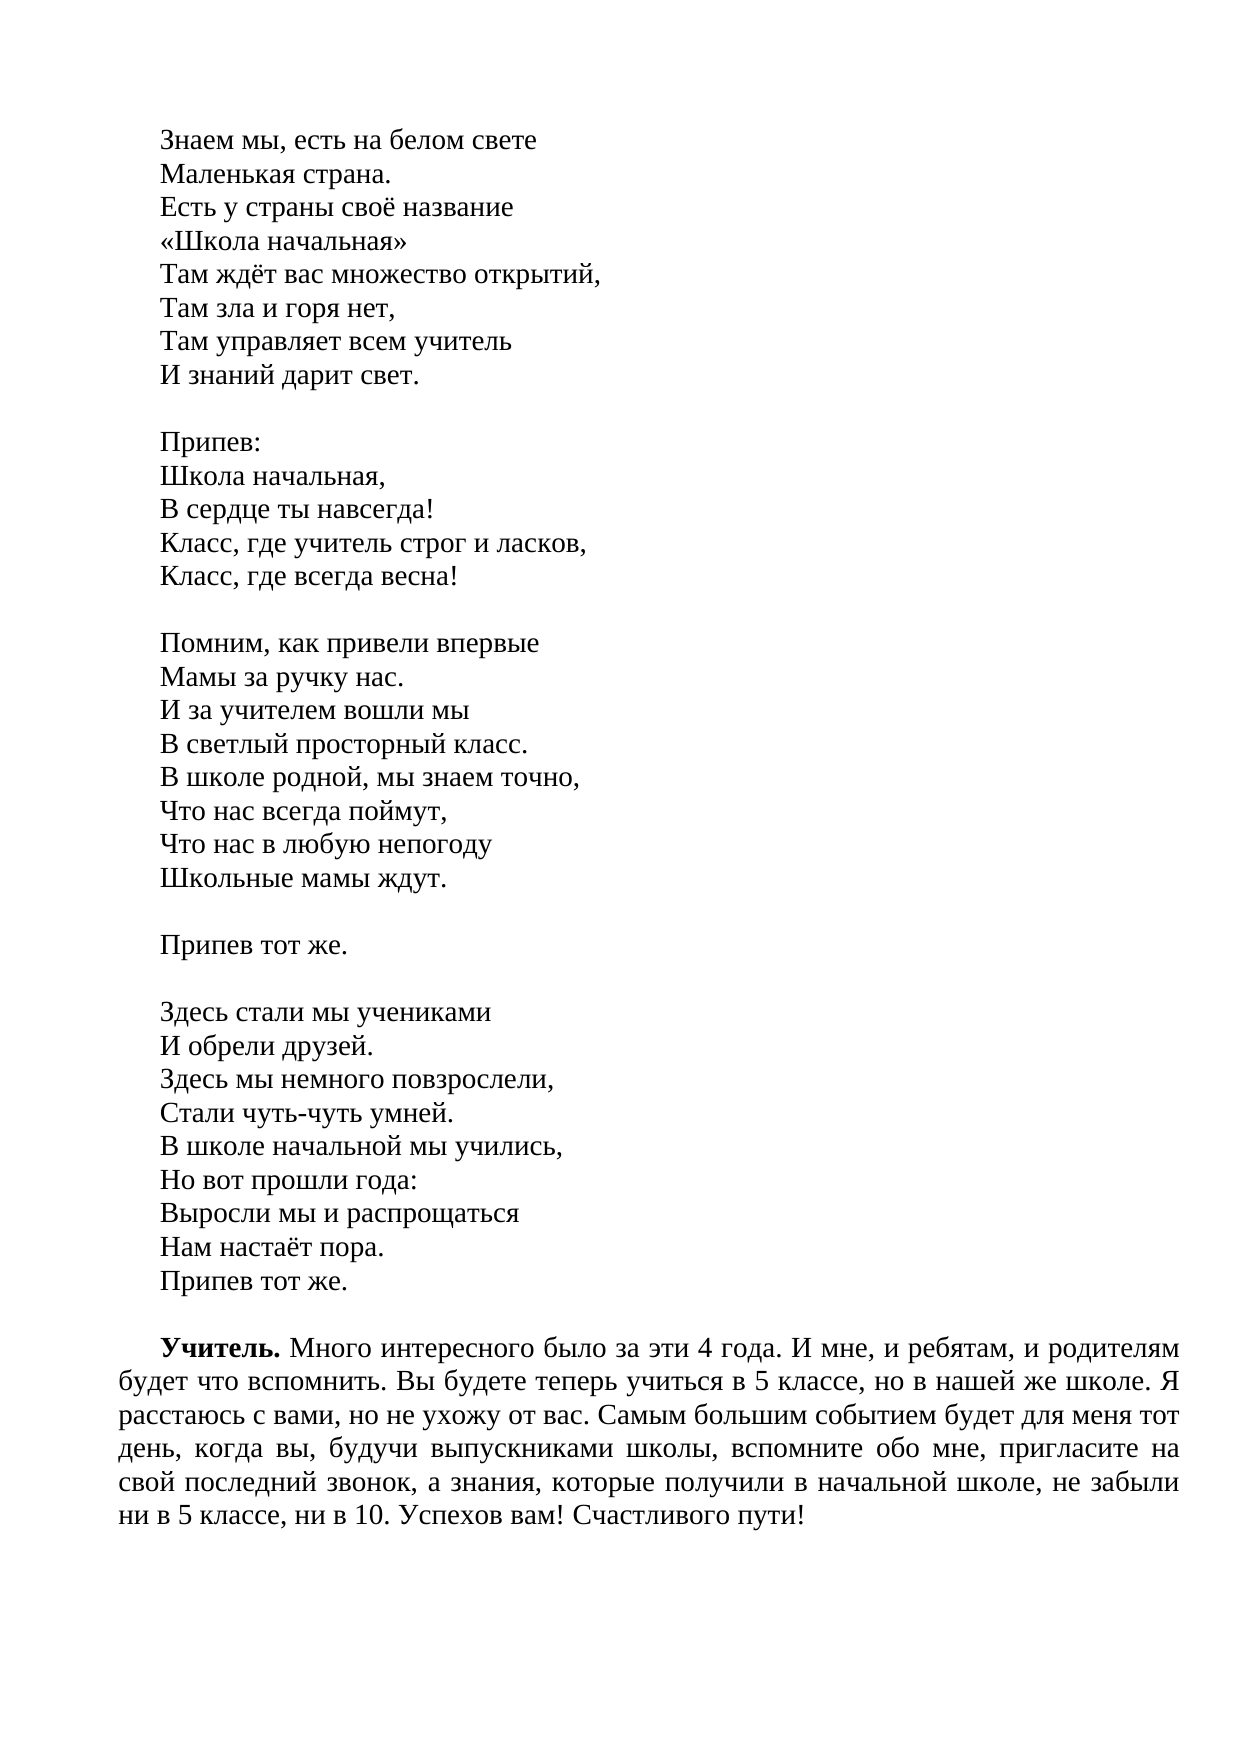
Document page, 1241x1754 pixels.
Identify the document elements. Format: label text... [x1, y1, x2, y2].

text Припев тот же. [118, 927, 1181, 961]
text Что нас всегда поймут, [118, 793, 1181, 827]
text Школьные мамы ждут. [118, 860, 1181, 894]
text Мамы за ручку нас. [118, 659, 1181, 692]
text Помним, как привели впервые [118, 625, 1181, 659]
text Там ждёт вас множество открытий, [118, 256, 1181, 290]
text И обрели друзей. [118, 1028, 1181, 1061]
text Что нас в любую непогоду [118, 827, 1181, 860]
text В светлый просторный класс. [118, 726, 1181, 759]
text Класс, где учитель строг и ласков, [118, 525, 1181, 558]
text Есть у страны своё название [118, 189, 1181, 223]
text В сердце ты навсегда! [118, 491, 1181, 525]
text Маленькая страна. [118, 156, 1181, 189]
text Учитель. Много интересного было за эти 4 года. И мне, и ребятам, и родителям будет что вспомнить. Вы будете теперь учиться в 5 классе, но в нашей же школе. Я расстаюсь с вами, но не ухожу от вас. Самым большим событием будет для меня тот день, когда вы, будучи выпускниками школы, вспомните обо мне, пригласите на свой последний звонок, а знания, которые получили в начальной школе, не забыли ни в 5 классе, ни в 10. Успехов вам! Счастливого пути! [118, 1330, 1181, 1531]
text Нам настаёт пора. [118, 1229, 1181, 1263]
text И знаний дарит свет. [118, 357, 1181, 391]
text «Школа начальная» [118, 223, 1181, 256]
text Но вот прошли года: [118, 1162, 1181, 1196]
text В школе начальной мы учились, [118, 1128, 1181, 1162]
text В школе родной, мы знаем точно, [118, 759, 1181, 793]
text И за учителем вошли мы [118, 692, 1181, 726]
text Припев тот же. [118, 1263, 1181, 1296]
text Там управляет всем учитель [118, 323, 1181, 357]
text Здесь стали мы учениками [118, 994, 1181, 1028]
text Знаем мы, есть на белом свете [118, 122, 1181, 156]
text Стали чуть-чуть умней. [118, 1095, 1181, 1128]
text Школа начальная, [118, 458, 1181, 491]
text Припев: [118, 424, 1181, 458]
text Класс, где всегда весна! [118, 558, 1181, 592]
text Там зла и горя нет, [118, 290, 1181, 323]
text Выросли мы и распрощаться [118, 1196, 1181, 1229]
text Здесь мы немного повзрослели, [118, 1061, 1181, 1095]
